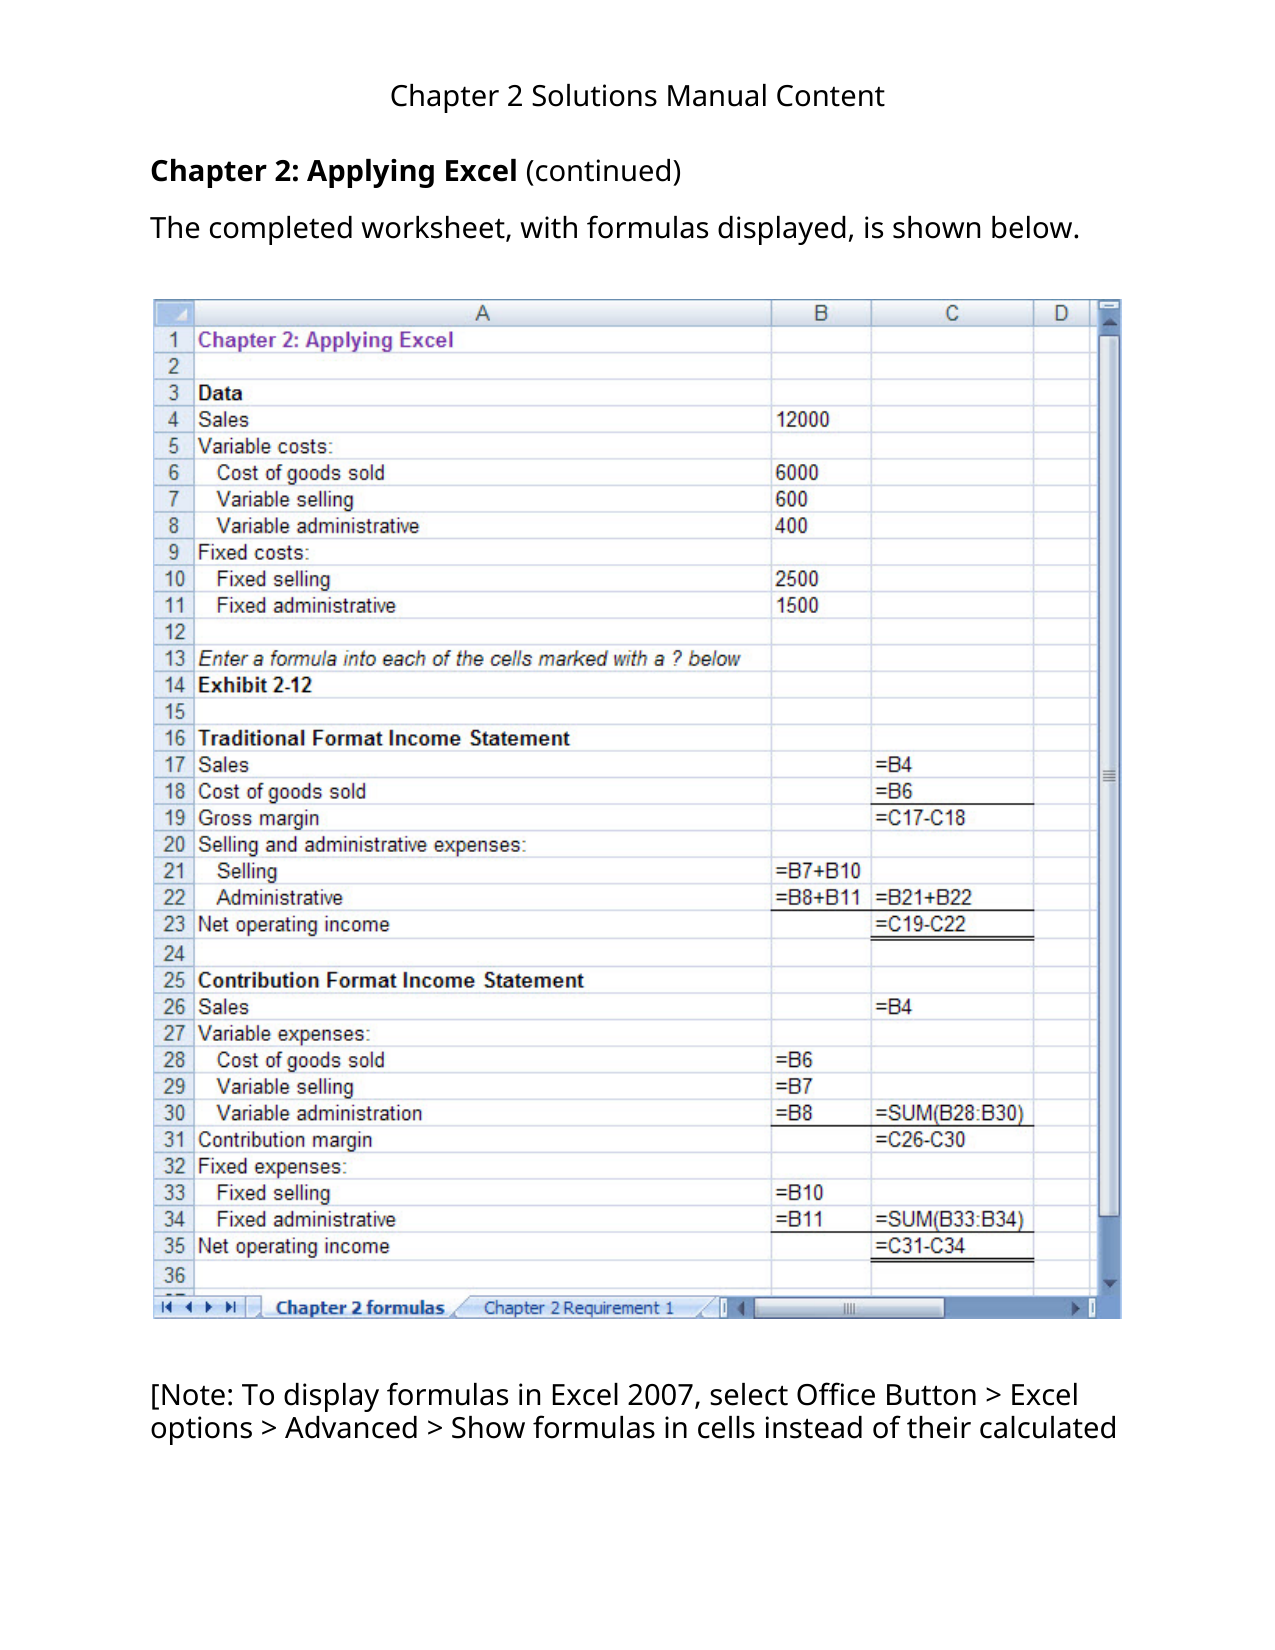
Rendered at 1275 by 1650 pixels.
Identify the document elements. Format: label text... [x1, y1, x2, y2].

picture [153, 299, 1122, 1319]
text The completed worksheet, with formulas displayed, is shown below. [150, 212, 1125, 246]
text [150, 1379, 1125, 1445]
text Chapter 2: Applying Excel (continued) [150, 150, 1125, 190]
